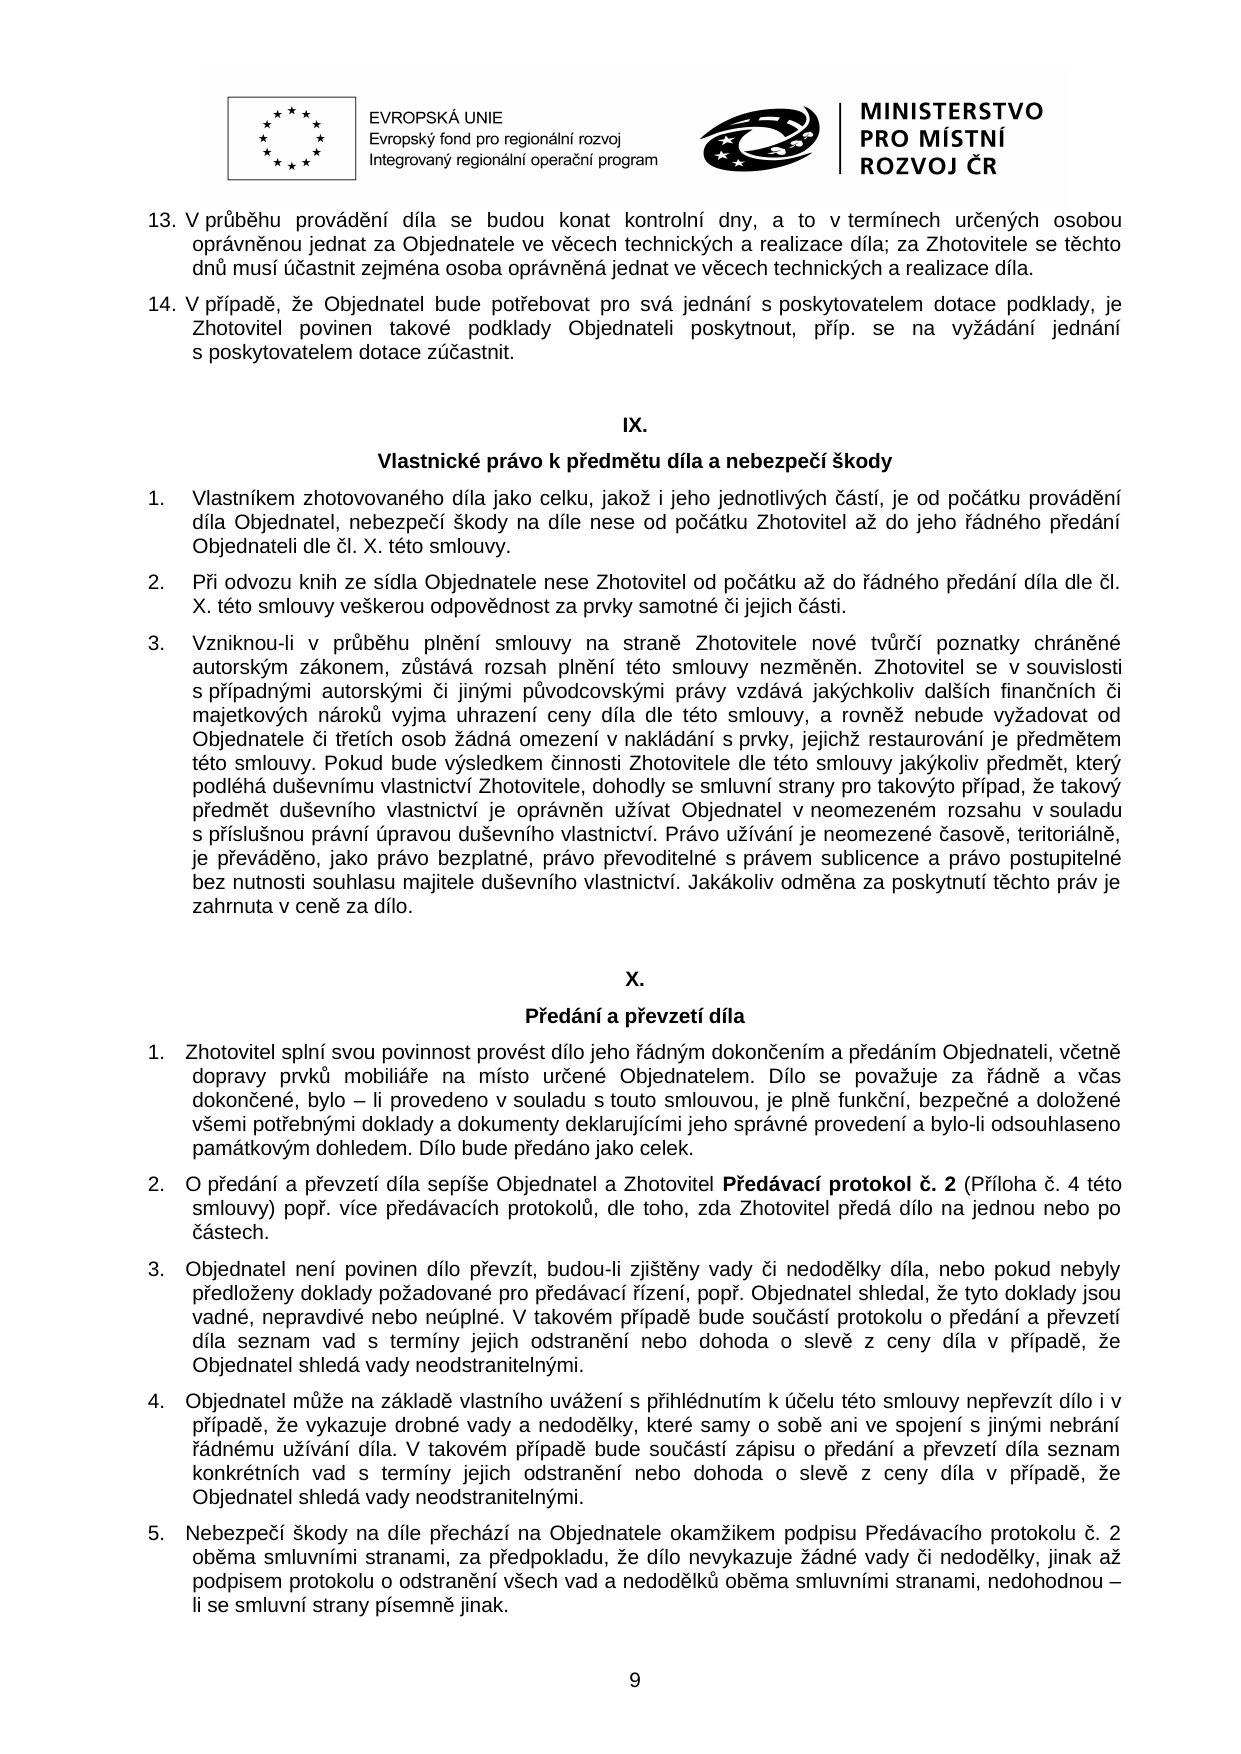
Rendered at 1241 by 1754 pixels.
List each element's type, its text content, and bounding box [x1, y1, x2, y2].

list Objednatel může na základě vlastního uvážení s přihlédnutím k účelu této smlouvy nepřevzít dílo i v případě, že vykazuje drobné vady a nedodělky, které samy o sobě ani ve spojení s jinými nebrání řádnému užívání díla. V takovém případě bude součástí zápisu o předání a převzetí díla seznam konkrétních vad s termíny jejich odstranění nebo dohoda o slevě z ceny díla v případě, že Objednatel shledá vady neodstranitelnými. [148, 1389, 1122, 1509]
list Vlastníkem zhotovovaného díla jako celku, jakož i jeho jednotlivých částí, je od počátku provádění díla Objednatel, nebezpečí škody na díle nese od počátku Zhotovitel až do jeho řádného předání Objednateli dle čl. X. této smlouvy. [148, 486, 1122, 558]
list Objednatel není povinen dílo převzít, budou-li zjištěny vady či nedodělky díla, nebo pokud nebyly předloženy doklady požadované pro předávací řízení, popř. Objednatel shledal, že tyto doklady jsou vadné, nepravdivé nebo neúplné. V takovém případě bude součástí protokolu o předání a převzetí díla seznam vad s termíny jejich odstranění nebo dohoda o slevě z ceny díla v případě, že Objednatel shledá vady neodstranitelnými. [148, 1257, 1122, 1376]
picture [199, 68, 1070, 208]
list Nebezpečí škody na díle přechází na Objednatele okamžikem podpisu Předávacího protokolu č. 2 oběma smluvními stranami, za předpokladu, že dílo nevykazuje žádné vady či nedodělky, jinak až podpisem protokolu o odstranění všech vad a nedodělků oběma smluvními stranami, nedohodnou – li se smluvní strany písemně jinak. [148, 1521, 1122, 1617]
list V průběhu provádění díla se budou konat kontrolní dny, a to v termínech určených osobou oprávněnou jednat za Objednatele ve věcech technických a realizace díla; za Zhotovitele se těchto dnů musí účastnit zejména osoba oprávněná jednat ve věcech technických a realizace díla. [148, 208, 1122, 279]
list Při odvozu knih ze sídla Objednatele nese Zhotovitel od počátku až do řádného předání díla dle čl. X. této smlouvy veškerou odpovědnost za prvky samotné či jejich části. [148, 570, 1122, 618]
list Vlastnické právo k předmětu díla a nebezpečí škody [148, 449, 1122, 473]
list V případě, že Objednatel bude potřebovat pro svá jednání s poskytovatelem dotace podklady, je Zhotovitel povinen takové podklady Objednateli poskytnout, příp. se na vyžádání jednání s poskytovatelem dotace zúčastnit. [148, 292, 1122, 364]
list IX. [148, 413, 1122, 437]
list O předání a převzetí díla sepíše Objednatel a Zhotovitel Předávací protokol č. 2 (Příloha č. 4 této smlouvy) popř. více předávacích protokolů, dle toho, zda Zhotovitel předá dílo na jednou nebo po částech. [148, 1172, 1122, 1244]
list X. [148, 967, 1122, 991]
text Předání a převzetí díla [148, 1003, 1122, 1027]
list Zhotovitel splní svou povinnost provést dílo jeho řádným dokončením a předáním Objednateli, včetně dopravy prvků mobiliáře na místo určené Objednatelem. Dílo se považuje za řádně a včas dokončené, bylo – li provedeno v souladu s touto smlouvou, je plně funkční, bezpečné a doložené všemi potřebnými doklady a dokumenty deklarujícími jeho správné provedení a bylo-li odsouhlaseno památkovým dohledem. Dílo bude předáno jako celek. [148, 1040, 1122, 1160]
list Vzniknou-li v průběhu plnění smlouvy na straně Zhotovitele nové tvůrčí poznatky chráněné autorským zákonem, zůstává rozsah plnění této smlouvy nezměněn. Zhotovitel se v souvislosti s případnými autorskými či jinými původcovskými právy vzdává jakýchkoliv dalších finančních či majetkových nároků vyjma uhrazení ceny díla dle této smlouvy, a rovněž nebude vyžadovat od Objednatele či třetích osob žádná omezení v nakládání s prvky, jejichž restaurování je předmětem této smlouvy. Pokud bude výsledkem činnosti Zhotovitele dle této smlouvy jakýkoliv předmět, který podléhá duševnímu vlastnictví Zhotovitele, dohodly se smluvní strany pro takovýto případ, že takový předmět duševního vlastnictví je oprávněn užívat Objednatel v neomezeném rozsahu v souladu s příslušnou právní úpravou duševního vlastnictví. Právo užívání je neomezené časově, teritoriálně, je převáděno, jako právo bezplatné, právo převoditelné s právem sublicence a právo postupitelné bez nutnosti souhlasu majitele duševního vlastnictví. Jakákoliv odměna za poskytnutí těchto práv je zahrnuta v ceně za dílo. [148, 631, 1122, 918]
